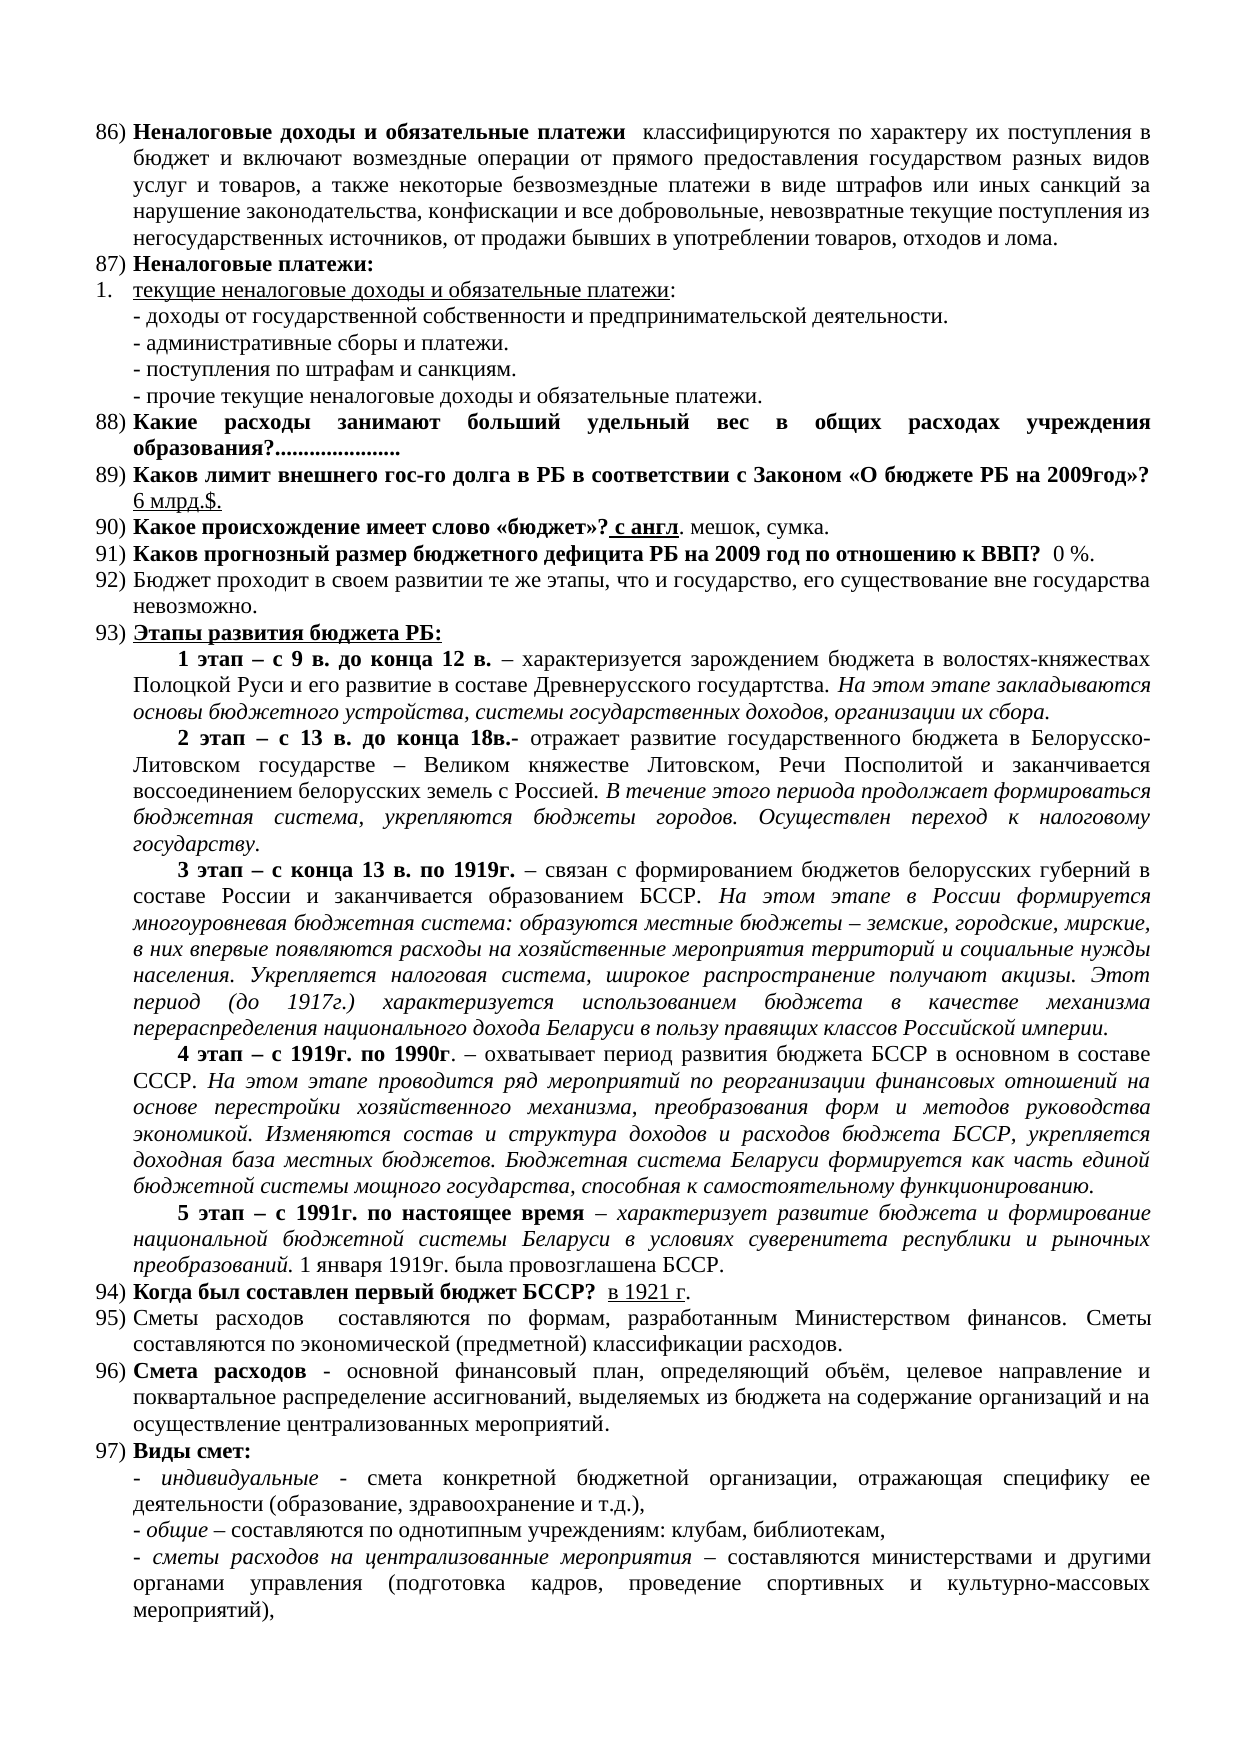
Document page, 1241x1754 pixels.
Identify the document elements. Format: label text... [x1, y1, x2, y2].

list текущие неналоговые доходы и обязательные платежи: [95, 276, 1152, 303]
list Когда был составлен первый бюджет БССР? в . [95, 1278, 1152, 1304]
list Какое происхождение имеет слово «бюджет»? с англ. мешок, сумка. [95, 513, 1152, 540]
list - общие – составляются по однотипным учреждениям: клубам, библиотекам, [133, 1517, 1152, 1543]
list 5 этап – с 1991г. по настоящее время – характеризует развитие бюджета и формирование национальной бюджетной системы Беларуси в условиях суверенитета республики и рыночных преобразований. 1 января 1919г. была провозглашена БССР. [133, 1199, 1152, 1278]
list - индивидуальные - смета конкретной бюджетной организации, отражающая специфику ее деятельности (образование, здравоохранение и т.д.), [133, 1464, 1152, 1517]
list Смета расходов - основной финансовый план, определяющий объём, целевое направление и поквартальное распределение ассигнований, выделяемых из бюджета на содержание организаций и на осуществление централизованных мероприятий. [95, 1357, 1152, 1437]
list Сметы расходов составляются по формам, разработанным Министерством финансов. Сметы составляются по экономической (предметной) классификации расходов. [95, 1304, 1152, 1357]
list Бюджет проходит в своем развитии те же этапы, что и государство, его существование вне государства невозможно. [95, 566, 1152, 619]
list - сметы расходов на централизованные мероприятия – составляются министерствами и другими органами управления (подготовка кадров, проведение спортивных и культурно-массовых мероприятий), [133, 1543, 1152, 1622]
list 2 этап – с 13 в. до конца 18в.- отражает развитие государственного бюджета в Белорусско-Литовском государстве – Великом княжестве Литовском, Речи Посполитой и заканчивается воссоединением белорусских земель с Россией. В течение этого периода продолжает формироваться бюджетная система, укрепляются бюджеты городов. Осуществлен переход к налоговому государству. [133, 724, 1152, 856]
list - прочие текущие неналоговые доходы и обязательные платежи. [133, 382, 1152, 408]
list - административные сборы и платежи. [133, 329, 1152, 355]
list - доходы от государственной собственности и предпринимательской деятельности. [133, 303, 1152, 329]
list Неналоговые платежи: [95, 250, 1152, 276]
list Виды смет: [95, 1437, 1152, 1464]
list Каков прогнозный размер бюджетного дефицита РБ на 2009 год по отношению к ВВП? 0 %. [95, 540, 1152, 566]
list 1 этап – с 9 в. до конца 12 в. – характеризуется зарождением бюджета в волостях-княжествах Полоцкой Руси и его развитие в составе Древнерусского государтства. На этом этапе закладываются основы бюджетного устройства, системы государственных доходов, организации их сбора. [133, 645, 1152, 724]
list Какие расходы занимают больший удельный вес в общих расходах учреждения образования?...................... [95, 408, 1152, 461]
list Неналоговые доходы и обязательные платежи классифицируются по характеру их поступления в бюджет и включают возмездные операции от прямого предоставления государством разных видов услуг и товаров, а также некоторые безвозмездные платежи в виде штрафов или иных санкций за нарушение законодательства, конфискации и все добровольные, невозвратные текущие поступления из негосударственных источников, от продажи бывших в употреблении товаров, отходов и лома. [95, 118, 1152, 250]
list 4 этап – с 1919г. по 1990г. – охватывает период развития бюджета БССР в основном в составе СССР. На этом этапе проводится ряд мероприятий по реорганизации финансовых отношений на основе перестройки хозяйственного механизма, преобразования форм и методов руководства экономикой. Изменяются состав и структура доходов и расходов бюджета БССР, укрепляется доходная база местных бюджетов. Бюджетная система Беларуси формируется как часть единой бюджетной системы мощного государства, способная к самостоятельному функционированию. [133, 1041, 1152, 1199]
list - поступления по штрафам и санкциям. [133, 355, 1152, 382]
list Каков лимит внешнего гос-го долга в РБ в соответствии с Законом «О бюджете РБ на 2009год»? 6 млрд.$. [95, 461, 1152, 513]
list Этапы развития бюджета РБ: [95, 619, 1152, 645]
list 3 этап – с конца 13 в. по 1919г. – связан с формированием бюджетов белорусских губерний в составе России и заканчивается образованием БССР. На этом этапе в России формируется многоуровневая бюджетная система: образуются местные бюджеты – земские, городские, мирские, в них впервые появляются расходы на хозяйственные мероприятия территорий и социальные нужды населения. Укрепляется налоговая система, широкое распространение получают акцизы. Этот период (до 1917г.) характеризуется использованием бюджета в качестве механизма перераспределения национального дохода Беларуси в пользу правящих классов Российской империи. [133, 856, 1152, 1041]
